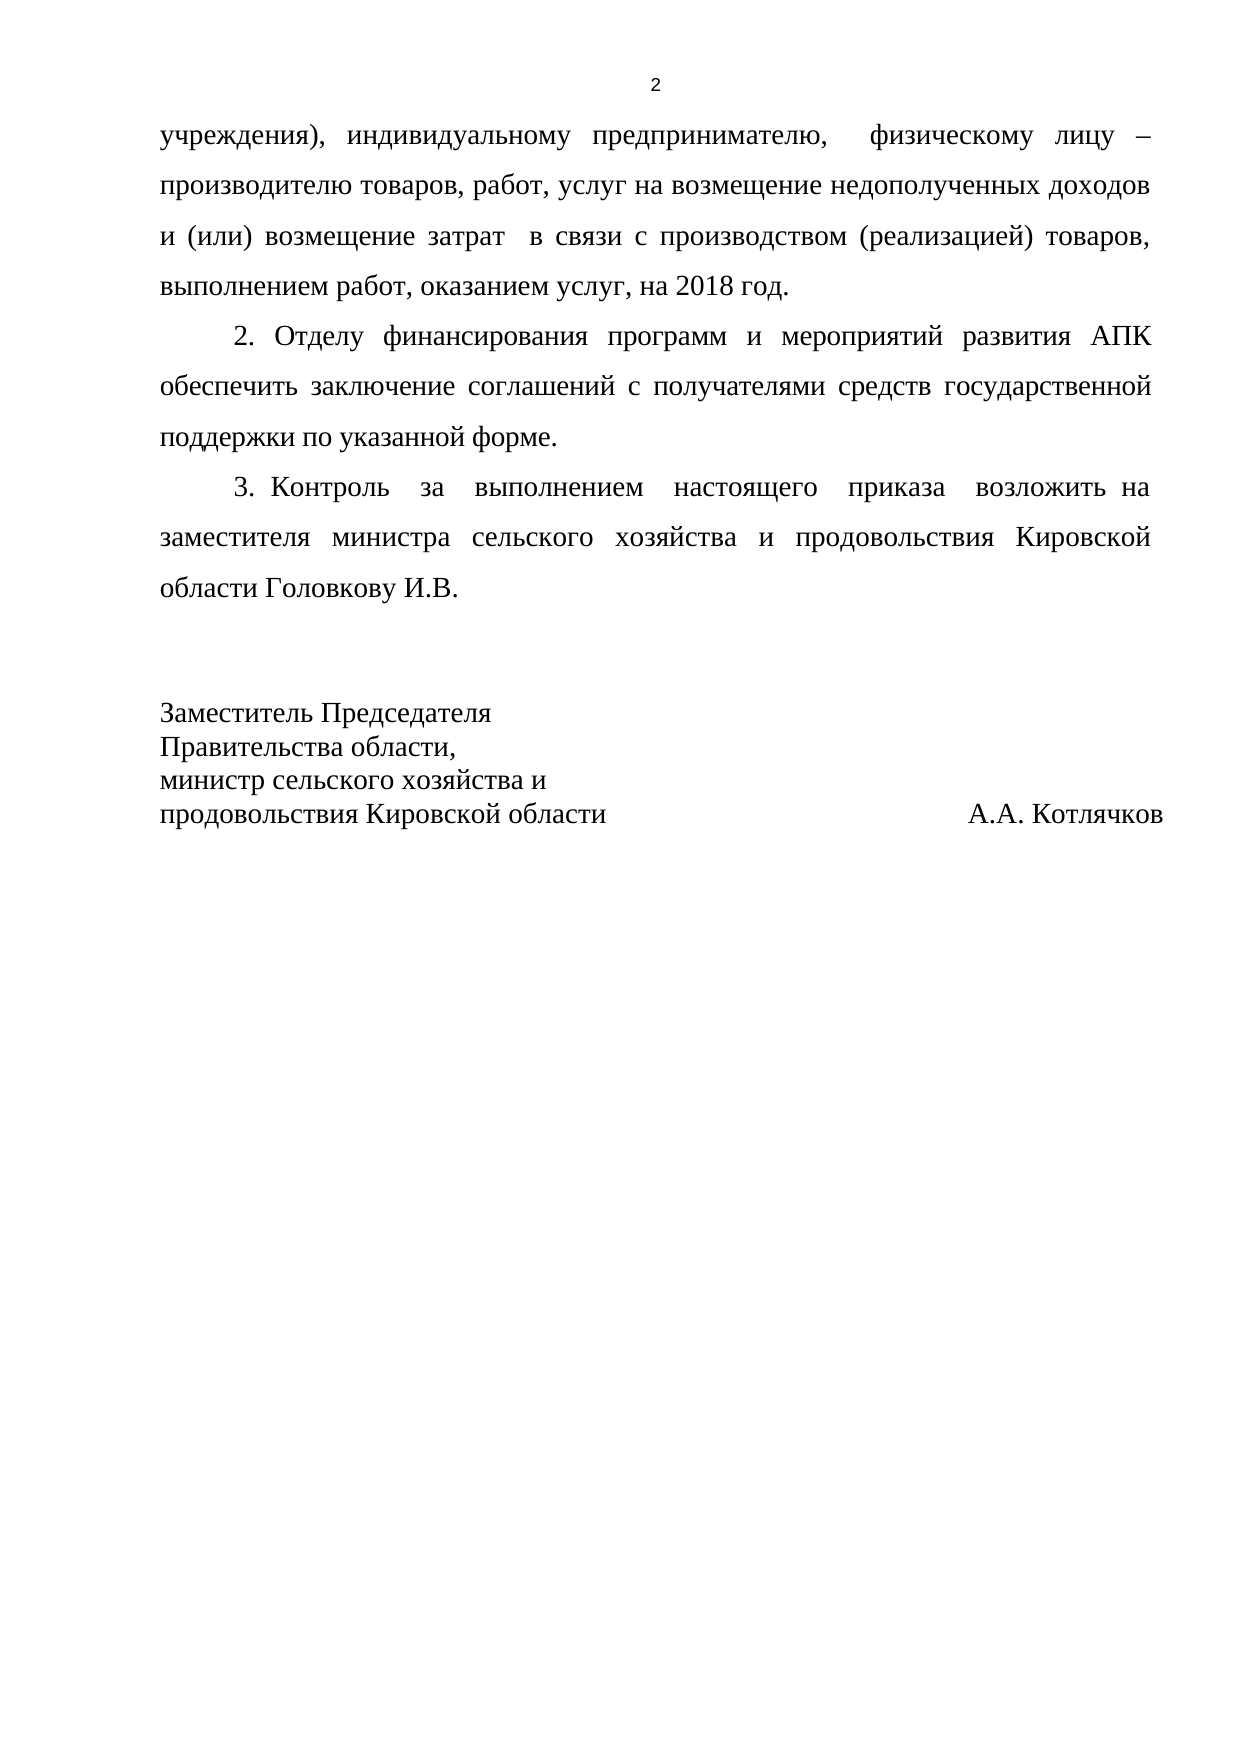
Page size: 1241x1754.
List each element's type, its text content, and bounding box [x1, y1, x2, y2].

text Правительства области, [159, 729, 1152, 762]
text министр сельского хозяйства и [159, 762, 1152, 796]
text 3. Контроль за выполнением настоящего приказа возложить на заместителя министра сельского хозяйства и продовольствия Кировской области Головкову И.В. [159, 469, 1152, 603]
text 2. Отделу финансирования программ и мероприятий развития АПК обеспечить заключение соглашений с получателями средств государственной поддержки по указанной форме. [159, 318, 1152, 452]
text Заместитель Председателя [159, 695, 1152, 729]
text продовольствия Кировской области А.А. Котлячков [159, 796, 1152, 829]
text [159, 117, 1152, 301]
